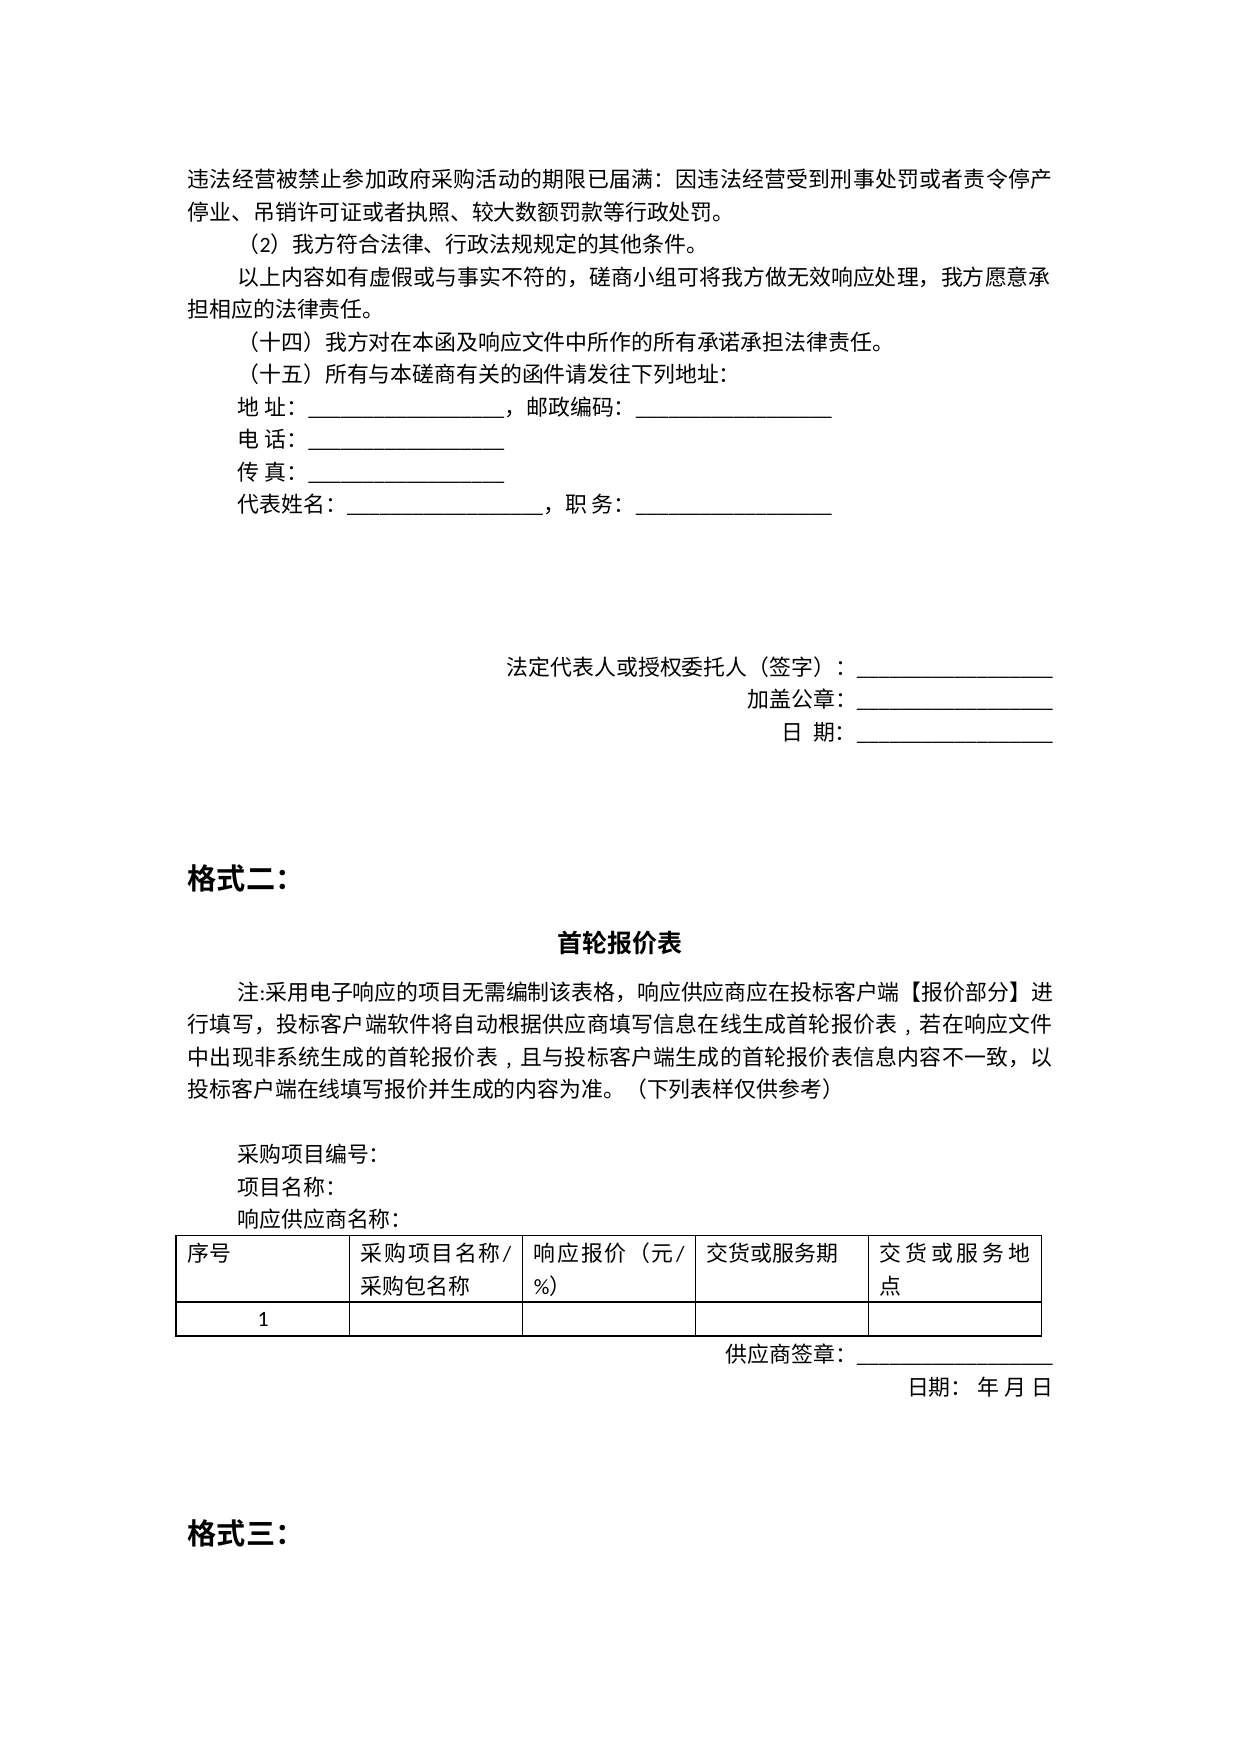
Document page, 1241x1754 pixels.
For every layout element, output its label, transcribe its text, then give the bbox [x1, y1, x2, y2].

text 加盖公章：__________________ [187, 682, 1053, 714]
text 采购项目编号： [187, 1137, 1053, 1169]
text （2）我方符合法律、行政法规规定的其他条件。 [187, 227, 1053, 259]
text （十五）所有与本磋商有关的函件请发往下列地址： [187, 357, 1053, 389]
text 日 期：__________________ [187, 714, 1053, 747]
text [187, 162, 1053, 227]
text 地 址：__________________，邮政编码：__________________ [187, 389, 1053, 422]
table_header 交货或服务期 [696, 1236, 868, 1301]
table_header 序号 [177, 1236, 349, 1301]
text 电 话：__________________ [187, 422, 1053, 454]
text 日期： 年 月 日 [187, 1369, 1053, 1402]
table_header 响应报价（元/%） [523, 1236, 695, 1301]
text 代表姓名：__________________，职 务：__________________ [187, 487, 1053, 519]
text 项目名称： [187, 1169, 1053, 1202]
text 传 真：__________________ [187, 454, 1053, 487]
text 注:采用电子响应的项目无需编制该表格，响应供应商应在投标客户端【报价部分】进行填写，投标客户端软件将自动根据供应商填写信息在线生成首轮报价表﹐若在响应文件中出现非系统生成的首轮报价表﹐且与投标客户端生成的首轮报价表信息内容不一致，以投标客户端在线填写报价并生成的内容为准。（下列表样仅供参考） [187, 974, 1053, 1137]
text 法定代表人或授权委托人（签字）：__________________ [187, 649, 1053, 682]
text 响应供应商名称： [187, 1202, 1053, 1234]
text 格式三： [187, 1499, 1053, 1564]
text 供应商签章：__________________ [187, 1337, 1053, 1369]
text 格式二： [187, 844, 1053, 909]
table_cell [523, 1303, 695, 1335]
text （十四）我方对在本函及响应文件中所作的所有承诺承担法律责任。 [187, 324, 1053, 357]
table_cell [869, 1303, 1041, 1335]
table_cell [350, 1303, 522, 1335]
text 首轮报价表 [187, 909, 1053, 974]
table_header 采购项目名称/采购包名称 [350, 1236, 522, 1301]
table_cell [696, 1303, 868, 1335]
table_cell 1 [177, 1303, 349, 1335]
table_header 交货或服务地点 [869, 1236, 1041, 1301]
text 以上内容如有虚假或与事实不符的，磋商小组可将我方做无效响应处理，我方愿意承担相应的法律责任。 [187, 259, 1053, 324]
